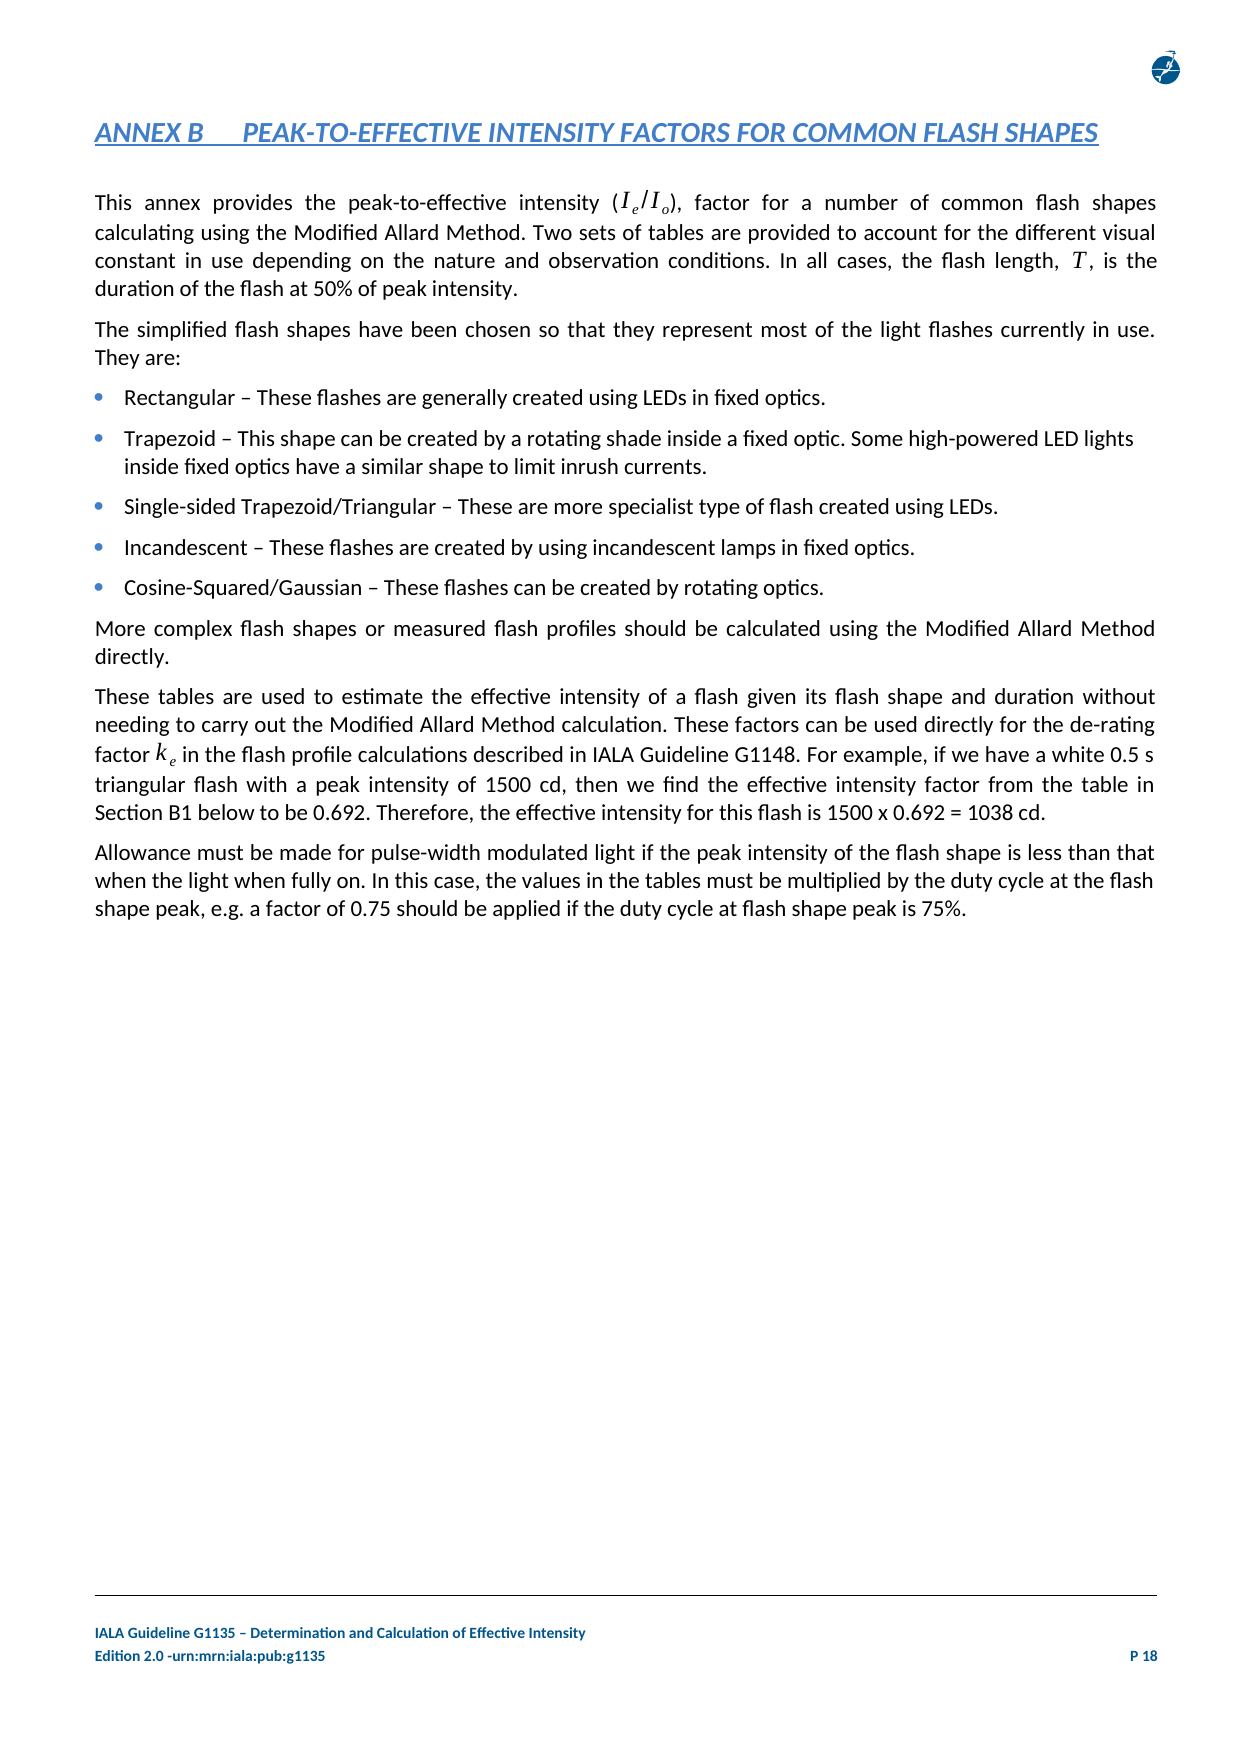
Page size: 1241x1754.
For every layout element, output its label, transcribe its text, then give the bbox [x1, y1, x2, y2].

text PEAK-TO-EFFECTIVE INTENSITY FACTORS FOR COMMON FLASH SHAPES [94, 114, 1157, 149]
text Rectangular – These flashes are generally created using LEDs in fixed optics. [94, 383, 1157, 411]
text The simplified flash shapes have been chosen so that they represent most of the light flashes currently in use. They are: [94, 315, 1157, 371]
text Incandescent – These flashes are created by using incandescent lamps in fixed optics. [94, 533, 1157, 561]
text These tables are used to estimate the effective intensity of a flash given its flash shape and duration without needing to carry out the Modified Allard Method calculation. These factors can be used directly for the de-rating factor in the flash profile calculations described in IALA Guideline G1148. For example, if we have a white 0.5 s triangular flash with a peak intensity of 1500 cd, then we find the effective intensity factor from the table in Section B1 below to be 0.692. Therefore, the effective intensity for this flash is 1500 x 0.692 = 1038 cd. [94, 682, 1157, 826]
text Trapezoid – This shape can be created by a rotating shade inside a fixed optic. Some high-powered LED lights inside fixed optics have a similar shape to limit inrush currents. [94, 424, 1157, 480]
text More complex flash shapes or measured flash profiles should be calculated using the Modified Allard Method directly. [94, 614, 1157, 670]
text Cosine-Squared/Gaussian – These flashes can be created by rotating optics. [94, 573, 1157, 601]
text Single-sided Trapezoid/Triangular – These are more specialist type of flash created using LEDs. [94, 492, 1157, 520]
text Allowance must be made for pulse-width modulated light if the peak intensity of the flash shape is less than that when the light when fully on. In this case, the values in the tables must be multiplied by the duty cycle at the flash shape peak, e.g. a factor of 0.75 should be applied if the duty cycle at flash shape peak is 75%. [94, 838, 1157, 922]
text This annex provides the peak-to-effective intensity (), factor for a number of common flash shapes calculating using the Modified Allard Method. Two sets of tables are provided to account for the different visual constant in use depending on the nature and observation conditions. In all cases, the flash length, , is the duration of the flash at 50% of peak intensity. [94, 187, 1157, 302]
picture [1120, 0, 1239, 119]
